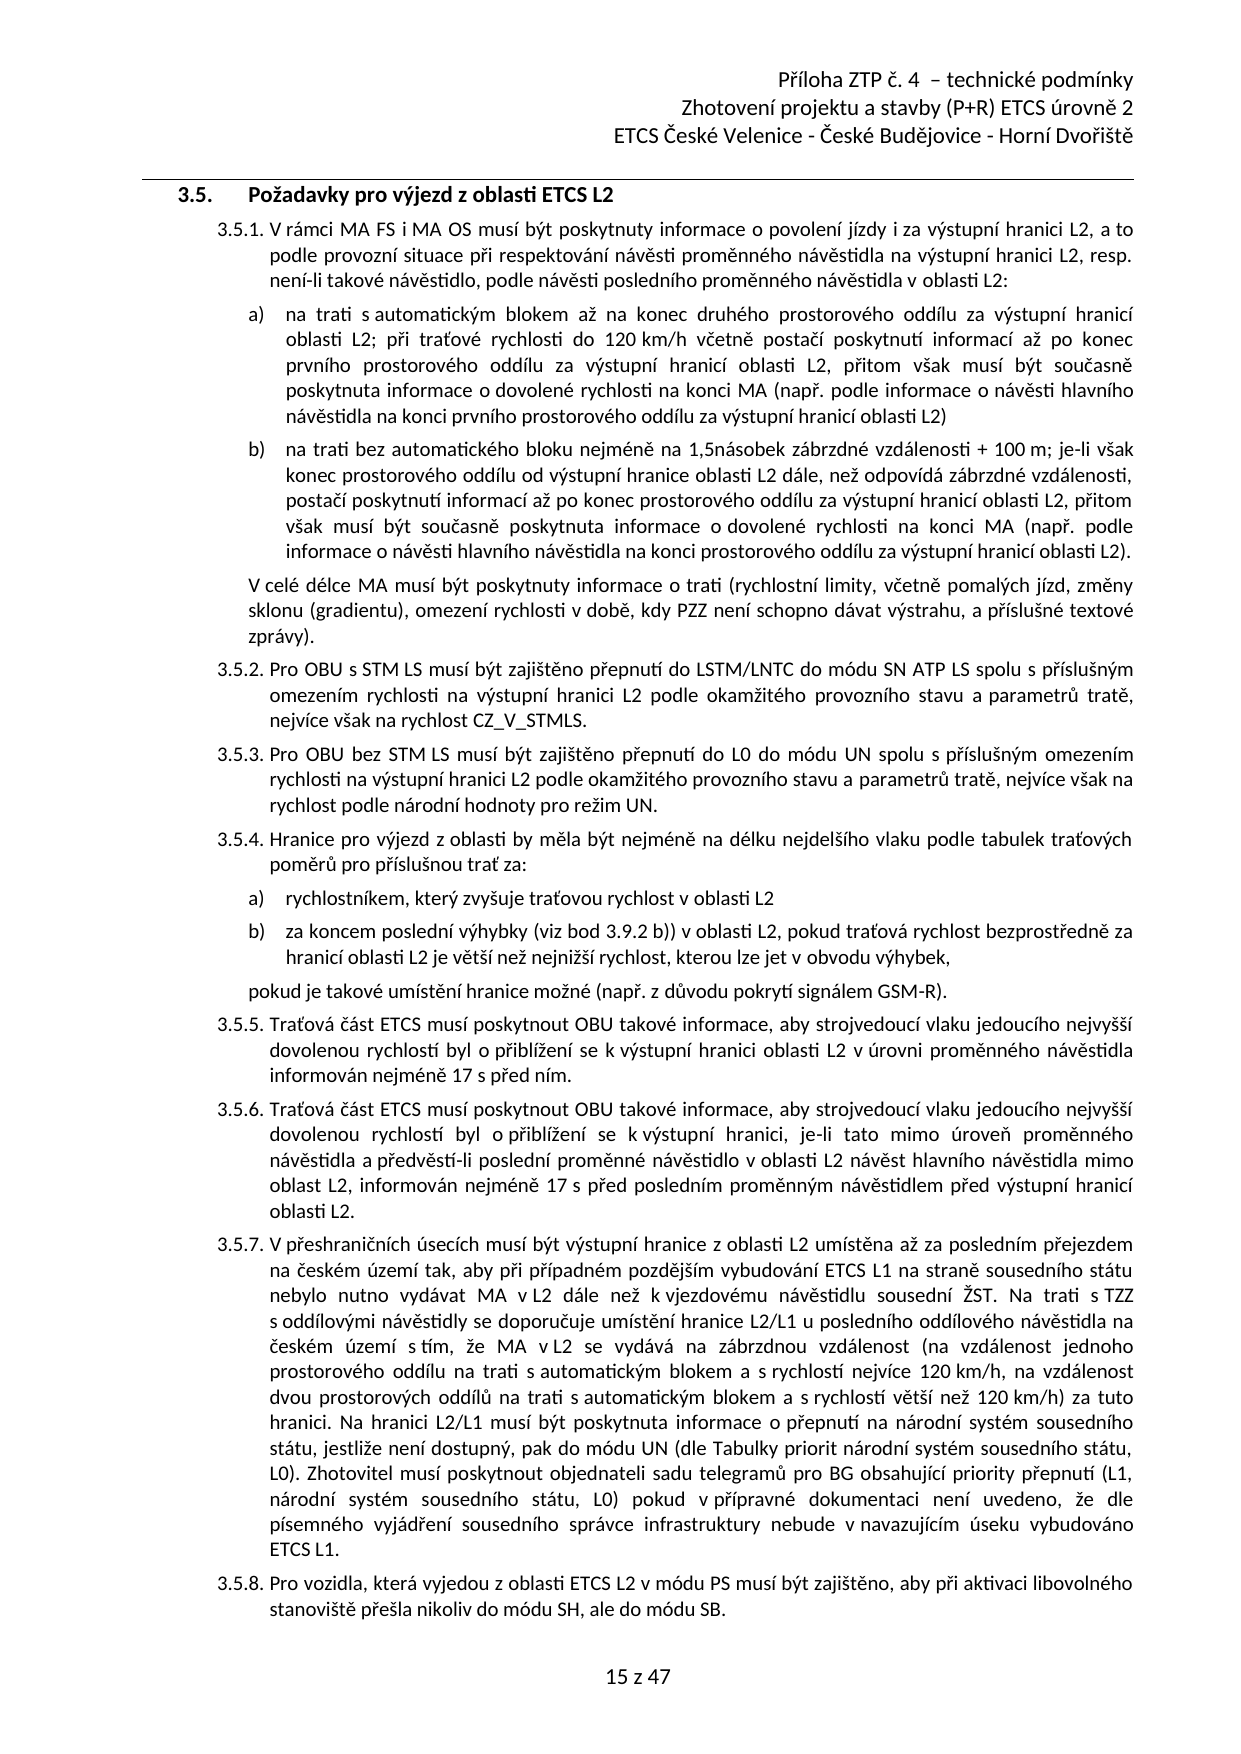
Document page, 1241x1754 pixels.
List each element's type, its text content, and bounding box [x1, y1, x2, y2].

text pokud je takové umístění hranice možné (např. z důvodu pokrytí signálem GSM-R). [248, 978, 1134, 1003]
text Hranice pro výjezd z oblasti by měla být nejméně na délku nejdelšího vlaku podle tabulek traťových poměrů pro příslušnou trať za: [217, 826, 1134, 877]
text Pro OBU s STM LS musí být zajištěno přepnutí do LSTM/LNTC do módu SN ATP LS spolu s příslušným omezením rychlosti na výstupní hranici L2 podle okamžitého provozního stavu a parametrů tratě, nejvíce však na rychlost CZ_V_STMLS. [217, 657, 1134, 733]
list rychlostníkem, který zvyšuje traťovou rychlost v oblasti L2 [248, 885, 1134, 910]
text Pro vozidla, která vyjedou z oblasti ETCS L2 v módu PS musí být zajištěno, aby při aktivaci libovolného stanoviště přešla nikoliv do módu SH, ale do módu SB. [217, 1570, 1134, 1621]
text Traťová část ETCS musí poskytnout OBU takové informace, aby strojvedoucí vlaku jedoucího nejvyšší dovolenou rychlostí byl o přiblížení se k výstupní hranici, je-li tato mimo úroveň proměnného návěstidla a předvěstí-li poslední proměnné návěstidlo v oblasti L2 návěst hlavního návěstidla mimo oblast L2, informován nejméně 17 s před posledním proměnným návěstidlem před výstupní hranicí oblasti L2. [217, 1096, 1134, 1223]
list na trati s automatickým blokem až na konec druhého prostorového oddílu za výstupní hranicí oblasti L2; při traťové rychlosti do 120 km/h včetně postačí poskytnutí informací až po konec prvního prostorového oddílu za výstupní hranicí oblasti L2, přitom však musí být současně poskytnuta informace o dovolené rychlosti na konci MA (např. podle informace o návěsti hlavního návěstidla na konci prvního prostorového oddílu za výstupní hranicí oblasti L2) [248, 301, 1134, 428]
text Traťová část ETCS musí poskytnout OBU takové informace, aby strojvedoucí vlaku jedoucího nejvyšší dovolenou rychlostí byl o přiblížení se k výstupní hranici oblasti L2 v úrovni proměnného návěstidla informován nejméně 17 s před ním. [217, 1012, 1134, 1088]
text Požadavky pro výjezd z oblasti ETCS L2 [177, 180, 1134, 208]
text za koncem poslední výhybky (viz bod 3.9.2 b)) v oblasti L2, pokud traťová rychlost bezprostředně za hranicí oblasti L2 je větší než nejnižší rychlost, kterou lze jet v obvodu výhybek, [248, 919, 1134, 969]
text V rámci MA FS i MA OS musí být poskytnuty informace o povolení jízdy i za výstupní hranici L2, a to podle provozní situace při respektování návěsti proměnného návěstidla na výstupní hranici L2, resp. není-li takové návěstidlo, podle návěsti posledního proměnného návěstidla v oblasti L2: [217, 217, 1134, 293]
text Pro OBU bez STM LS musí být zajištěno přepnutí do L0 do módu UN spolu s příslušným omezením rychlosti na výstupní hranici L2 podle okamžitého provozního stavu a parametrů tratě, nejvíce však na rychlost podle národní hodnoty pro režim UN. [217, 741, 1134, 817]
text V přeshraničních úsecích musí být výstupní hranice z oblasti L2 umístěna až za posledním přejezdem na českém území tak, aby při případném pozdějším vybudování ETCS L1 na straně sousedního státu nebylo nutno vydávat MA v L2 dále než k vjezdovému návěstidlu sousední ŽST. Na trati s TZZ s oddílovými návěstidly se doporučuje umístění hranice L2/L1 u posledního oddílového návěstidla na českém území s tím, že MA v L2 se vydává na zábrzdnou vzdálenost (na vzdálenost jednoho prostorového oddílu na trati s automatickým blokem a s rychlostí nejvíce 120 km/h, na vzdálenost dvou prostorových oddílů na trati s automatickým blokem a s rychlostí větší než 120 km/h) za tuto hranici. Na hranici L2/L1 musí být poskytnuta informace o přepnutí na národní systém sousedního státu, jestliže není dostupný, pak do módu UN (dle Tabulky priorit národní systém sousedního státu, L0). Zhotovitel musí poskytnout objednateli sadu telegramů pro BG obsahující priority přepnutí (L1, národní systém sousedního státu, L0) pokud v přípravné dokumentaci není uvedeno, že dle písemného vyjádření sousedního správce infrastruktury nebude v navazujícím úseku vybudováno ETCS L1. [217, 1232, 1134, 1562]
text na trati bez automatického bloku nejméně na 1,5násobek zábrzdné vzdálenosti + 100 m; je-li však konec prostorového oddílu od výstupní hranice oblasti L2 dále, než odpovídá zábrzdné vzdálenosti, postačí poskytnutí informací až po konec prostorového oddílu za výstupní hranicí oblasti L2, přitom však musí být současně poskytnuta informace o dovolené rychlosti na konci MA (např. podle informace o návěsti hlavního návěstidla na konci prostorového oddílu za výstupní hranicí oblasti L2). [248, 437, 1134, 564]
text V celé délce MA musí být poskytnuty informace o trati (rychlostní limity, včetně pomalých jízd, změny sklonu (gradientu), omezení rychlosti v době, kdy PZZ není schopno dávat výstrahu, a příslušné textové zprávy). [248, 572, 1134, 648]
